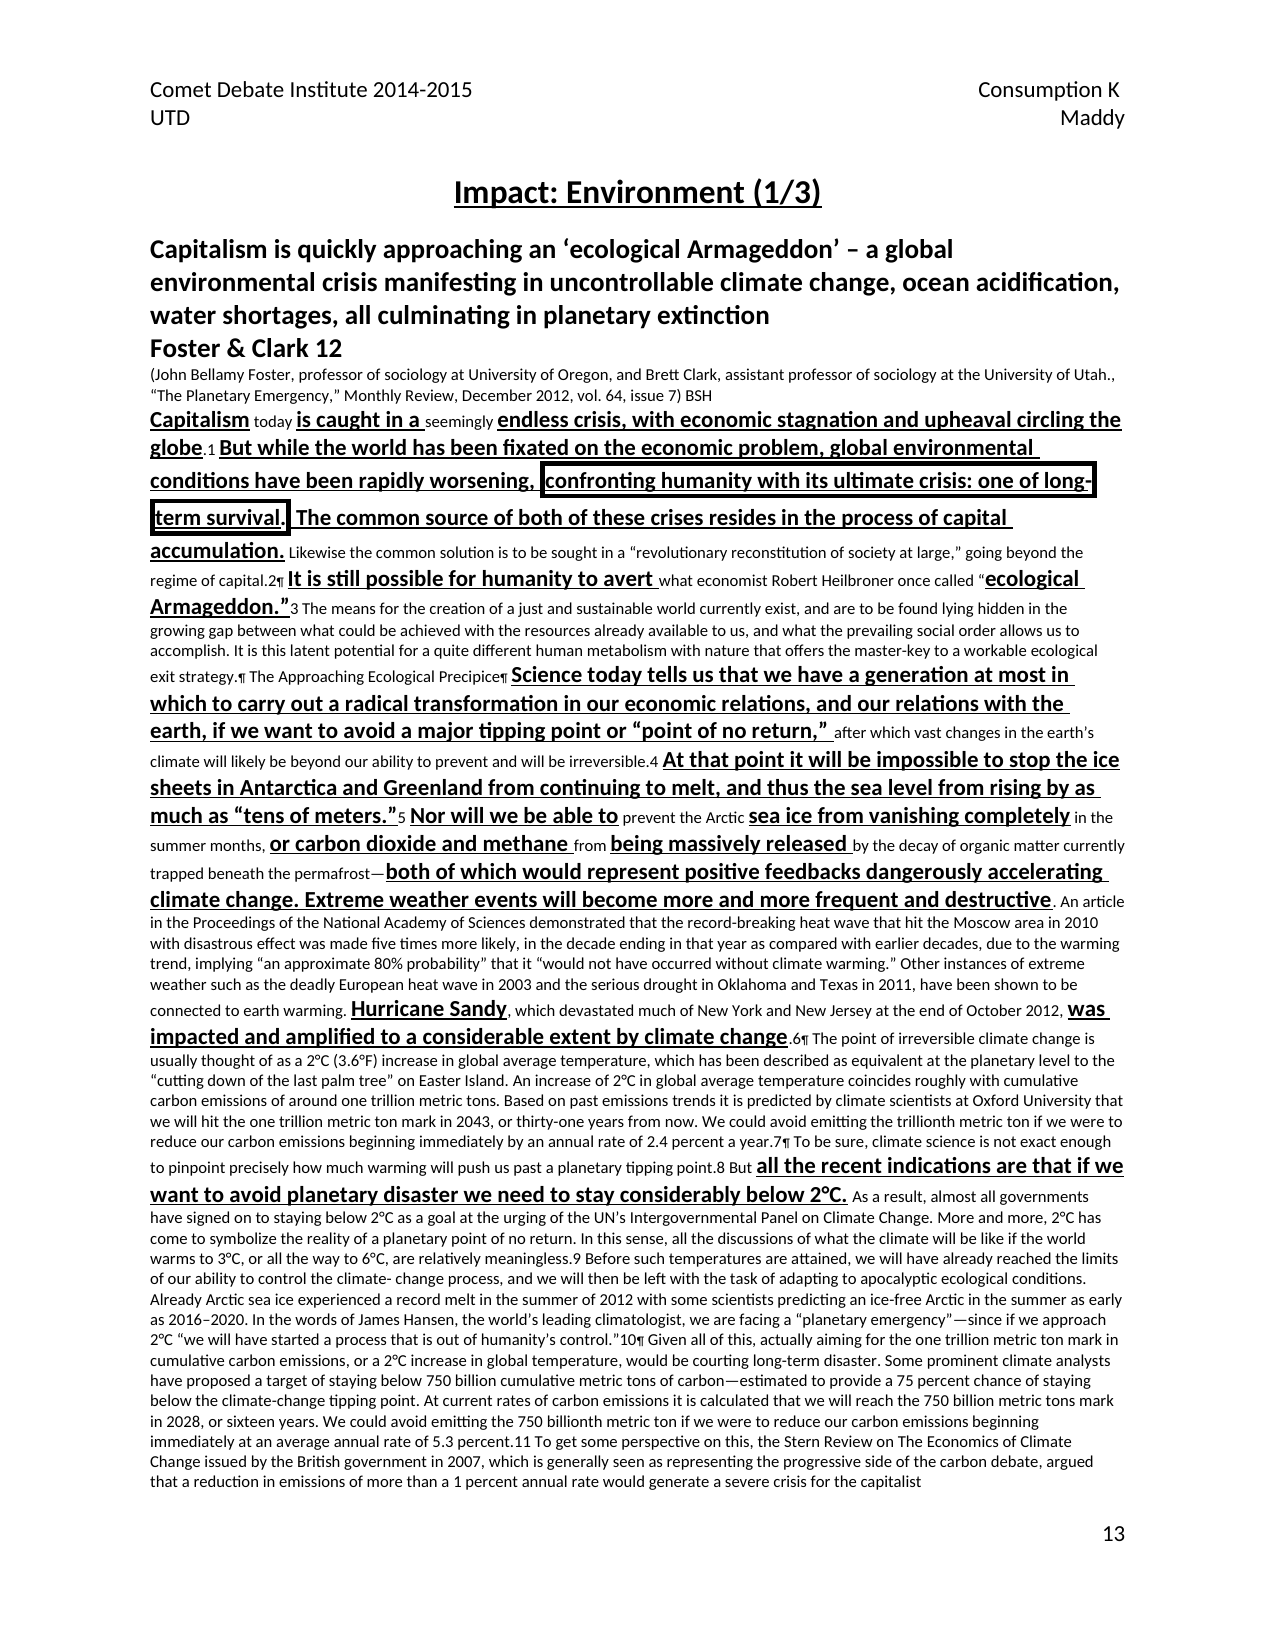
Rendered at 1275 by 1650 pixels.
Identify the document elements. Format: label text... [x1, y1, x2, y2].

text Foster & Clark 12 [150, 331, 1125, 364]
subtitle Capitalism is quickly approaching an ‘ecological Armageddon’ – a global environmental crisis manifesting in uncontrollable climate change, ocean acidification, water shortages, all culminating in planetary extinction [150, 232, 1125, 331]
text (John Bellamy Foster, professor of sociology at University of Oregon, and Brett Clark, assistant professor of sociology at the University of Utah., “The Planetary Emergency,” Monthly Review, December 2012, vol. 64, issue 7) BSH [150, 364, 1125, 405]
subtitle Impact: Environment (1/3) [150, 171, 1125, 212]
text Capitalism today is caught in a seemingly endless crisis, with economic stagnation and upheaval circling the globe.1 But while the world has been fixated on the economic problem, global environmental conditions have been rapidly worsening, confronting humanity with its ultimate crisis: one of long-term survival. The common source of both of these crises resides in the process of capital accumulation. Likewise the common solution is to be sought in a “revolutionary reconstitution of society at large,” going beyond the regime of capital.2¶ It is still possible for humanity to avert what economist Robert Heilbroner once called “ecological Armageddon.”3 The means for the creation of a just and sustainable world currently exist, and are to be found lying hidden in the growing gap between what could be achieved with the resources already available to us, and what the prevailing social order allows us to accomplish. It is this latent potential for a quite different human metabolism with nature that offers the master-key to a workable ecological exit strategy.¶ The Approaching Ecological Precipice¶ Science today tells us that we have a generation at most in which to carry out a radical transformation in our economic relations, and our relations with the earth, if we want to avoid a major tipping point or “point of no return,” after which vast changes in the earth’s climate will likely be beyond our ability to prevent and will be irreversible.4 At that point it will be impossible to stop the ice sheets in Antarctica and Greenland from continuing to melt, and thus the sea level from rising by as much as “tens of meters.”5 Nor will we be able to prevent the Arctic sea ice from vanishing completely in the summer months, or carbon dioxide and methane from being massively released by the decay of organic matter currently trapped beneath the permafrost—both of which would represent positive feedbacks dangerously accelerating climate change. Extreme weather events will become more and more frequent and destructive. An article in the Proceedings of the National Academy of Sciences demonstrated that the record-breaking heat wave that hit the Moscow area in 2010 with disastrous effect was made five times more likely, in the decade ending in that year as compared with earlier decades, due to the warming trend, implying “an approximate 80% probability” that it “would not have occurred without climate warming.” Other instances of extreme weather such as the deadly European heat wave in 2003 and the serious drought in Oklahoma and Texas in 2011, have been shown to be connected to earth warming. Hurricane Sandy, which devastated much of New York and New Jersey at the end of October 2012, was impacted and amplified to a considerable extent by climate change.6¶ The point of irreversible climate change is usually thought of as a 2°C (3.6°F) increase in global average temperature, which has been described as equivalent at the planetary level to the “cutting down of the last palm tree” on Easter Island. An increase of 2°C in global average temperature coincides roughly with cumulative carbon emissions of around one trillion metric tons. Based on past emissions trends it is predicted by climate scientists at Oxford University that we will hit the one trillion metric ton mark in 2043, or thirty-one years from now. We could avoid emitting the trillionth metric ton if we were to reduce our carbon emissions beginning immediately by an annual rate of 2.4 percent a year.7¶ To be sure, climate science is not exact enough to pinpoint precisely how much warming will push us past a planetary tipping point.8 But all the recent indications are that if we want to avoid planetary disaster we need to stay considerably below 2°C. As a result, almost all governments have signed on to staying below 2°C as a goal at the urging of the UN’s Intergovernmental Panel on Climate Change. More and more, 2°C has come to symbolize the reality of a planetary point of no return. In this sense, all the discussions of what the climate will be like if the world warms to 3°C, or all the way to 6°C, are relatively meaningless.9 Before such temperatures are attained, we will have already reached the limits of our ability to control the climate- change process, and we will then be left with the task of adapting to apocalyptic ecological conditions. Already Arctic sea ice experienced a record melt in the summer of 2012 with some scientists predicting an ice-free Arctic in the summer as early as 2016–2020. In the words of James Hansen, the world’s leading climatologist, we are facing a “planetary emergency”—since if we approach 2°C “we will have started a process that is out of humanity’s control.”10¶ Given all of this, actually aiming for the one trillion metric ton mark in cumulative carbon emissions, or a 2°C increase in global temperature, would be courting long-term disaster. Some prominent climate analysts have proposed a target of staying below 750 billion cumulative metric tons of carbon—estimated to provide a 75 percent chance of staying below the climate-change tipping point. At current rates of carbon emissions it is calculated that we will reach the 750 billion metric tons mark in 2028, or sixteen years. We could avoid emitting the 750 billionth metric ton if we were to reduce our carbon emissions beginning immediately at an average annual rate of 5.3 percent.11 To get some perspective on this, the Stern Review on The Economics of Climate Change issued by the British government in 2007, which is generally seen as representing the progressive side of the carbon debate, argued that a reduction in emissions of more than a 1 percent annual rate would generate a severe crisis for the capitalist [150, 405, 1125, 1492]
